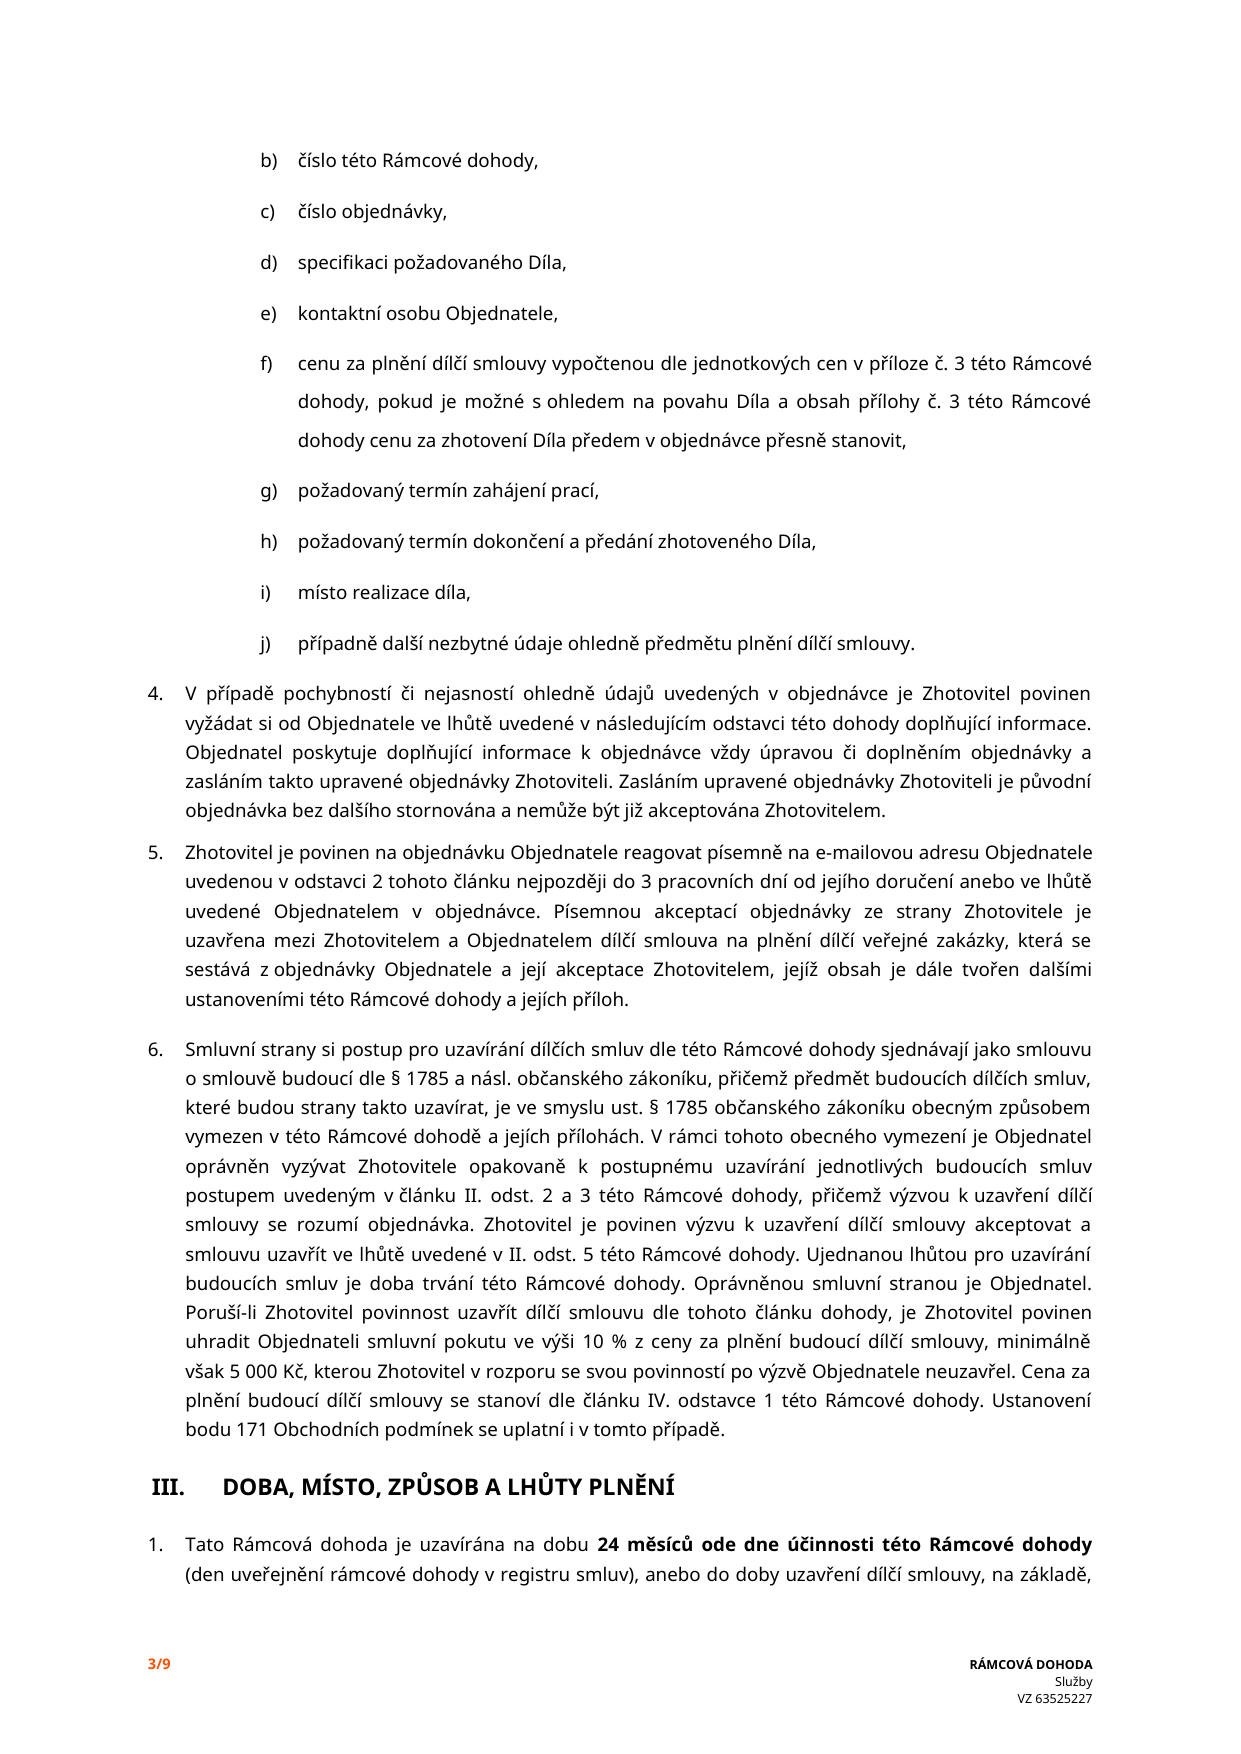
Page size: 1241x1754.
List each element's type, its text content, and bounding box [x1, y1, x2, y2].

list požadovaný termín dokončení a předání zhotoveného Díla, [260, 528, 1093, 554]
list Smluvní strany si postup pro uzavírání dílčích smluv dle této Rámcové dohody sjednávají jako smlouvu o smlouvě budoucí dle § 1785 a násl. občanského zákoníku, přičemž předmět budoucích dílčích smluv, které budou strany takto uzavírat, je ve smyslu ust. § 1785 občanského zákoníku obecným způsobem vymezen v této Rámcové dohodě a jejích přílohách. V rámci tohoto obecného vymezení je Objednatel oprávněn vyzývat Zhotovitele opakovaně k postupnému uzavírání jednotlivých budoucích smluv postupem uvedeným v článku II. odst. 2 a 3 této Rámcové dohody, přičemž výzvou k uzavření dílčí smlouvy se rozumí objednávka. Zhotovitel je povinen výzvu k uzavření dílčí smlouvy akceptovat a smlouvu uzavřít ve lhůtě uvedené v II. odst. 5 této Rámcové dohody. Ujednanou lhůtou pro uzavírání budoucích smluv je doba trvání této Rámcové dohody. Oprávněnou smluvní stranou je Objednatel. Poruší-li Zhotovitel povinnost uzavřít dílčí smlouvu dle tohoto článku dohody, je Zhotovitel povinen uhradit Objednateli smluvní pokutu ve výši 10 % z ceny za plnění budoucí dílčí smlouvy, minimálně však 5 000 Kč, kterou Zhotovitel v rozporu se svou povinností po výzvě Objednatele neuzavřel. Cena za plnění budoucí dílčí smlouvy se stanoví dle článku IV. odstavce 1 této Rámcové dohody. Ustanovení bodu 171 Obchodních podmínek se uplatní i v tomto případě. [148, 1036, 1093, 1442]
list specifikaci požadovaného Díla, [260, 249, 1093, 274]
list případně další nezbytné údaje ohledně předmětu plnění dílčí smlouvy. [260, 630, 1093, 655]
list číslo objednávky, [260, 198, 1093, 224]
list DOBA, MÍSTO, ZPŮSOB A LHŮTY PLNĚNÍ [185, 1471, 1093, 1502]
list Zhotovitel je povinen na objednávku Objednatele reagovat písemně na e-mailovou adresu Objednatele uvedenou v odstavci 2 tohoto článku nejpozději do 3 pracovních dní od jejího doručení anebo ve lhůtě uvedené Objednatelem v objednávce. Písemnou akceptací objednávky ze strany Zhotovitele je uzavřena mezi Zhotovitelem a Objednatelem dílčí smlouva na plnění dílčí veřejné zakázky, která se sestává z objednávky Objednatele a její akceptace Zhotovitelem, jejíž obsah je dále tvořen dalšími ustanoveními této Rámcové dohody a jejích příloh. [148, 839, 1093, 1011]
list kontaktní osobu Objednatele, [260, 300, 1093, 325]
list požadovaný termín zahájení prací, [260, 478, 1093, 503]
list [148, 1532, 1093, 1586]
list číslo této Rámcové dohody, [260, 148, 1093, 173]
list místo realizace díla, [260, 579, 1093, 605]
text V případě pochybností či nejasností ohledně údajů uvedených v objednávce je Zhotovitel povinen vyžádat si od Objednatele ve lhůtě uvedené v následujícím odstavci této dohody doplňující informace. Objednatel poskytuje doplňující informace k objednávce vždy úpravou či doplněním objednávky a zasláním takto upravené objednávky Zhotoviteli. Zasláním upravené objednávky Zhotoviteli je původní objednávka bez dalšího stornována a nemůže být již akceptována Zhotovitelem. [148, 681, 1093, 823]
list cenu za plnění dílčí smlouvy vypočtenou dle jednotkových cen v příloze č. 3 této Rámcové dohody, pokud je možné s ohledem na povahu Díla a obsah přílohy č. 3 této Rámcové dohody cenu za zhotovení Díla předem v objednávce přesně stanovit, [260, 351, 1093, 452]
